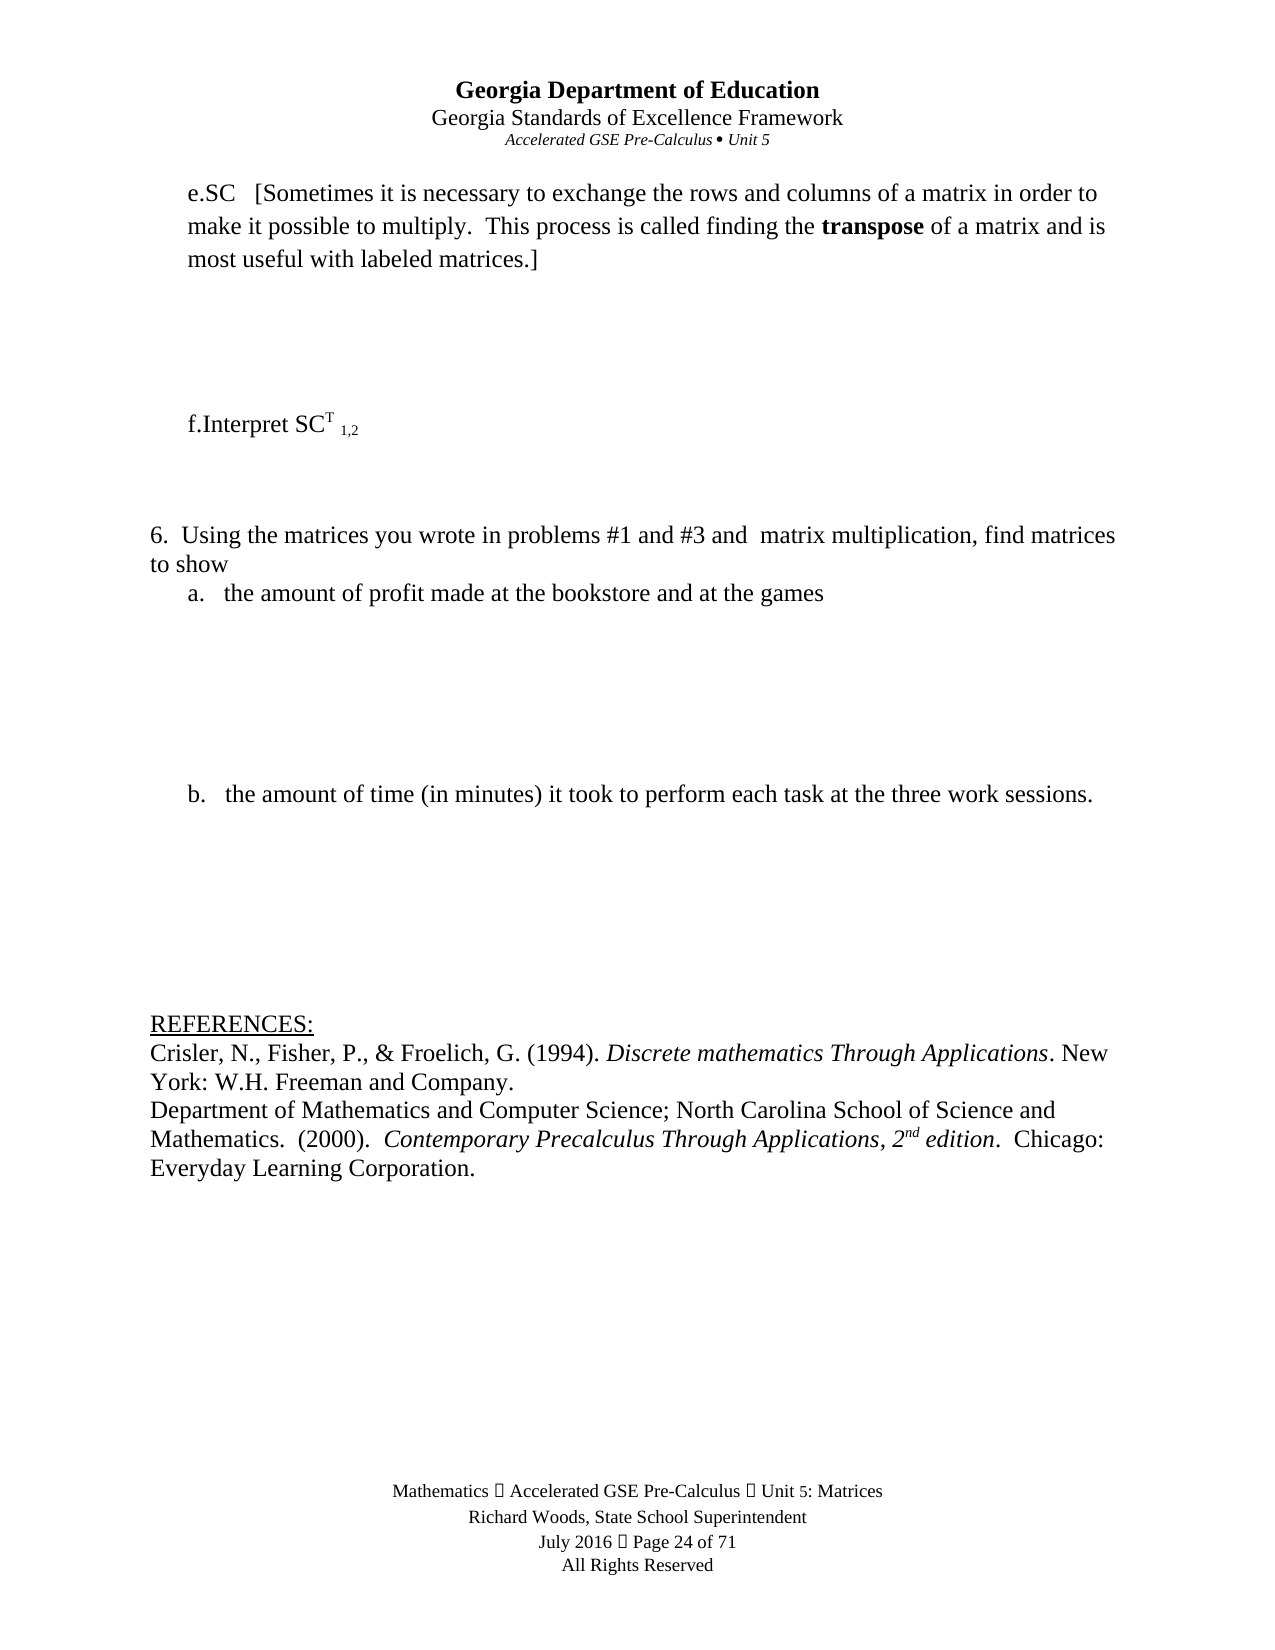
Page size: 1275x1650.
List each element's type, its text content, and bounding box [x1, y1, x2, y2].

text REFERENCES: [150, 1009, 1125, 1038]
text Crisler, N., Fisher, P., & Froelich, G. (1994). Discrete mathematics Through Applications. New York: W.H. Freeman and Company. [150, 1038, 1125, 1096]
text Department of Mathematics and Computer Science; North Carolina School of Science and Mathematics. (2000). Contemporary Precalculus Through Applications, 2nd edition. Chicago: Everyday Learning Corporation. [150, 1096, 1125, 1182]
list b. the amount of time (in minutes) it took to perform each task at the three work sessions. [187, 779, 1125, 808]
list SC [Sometimes it is necessary to exchange the rows and columns of a matrix in order to make it possible to multiply. This process is called finding the transpose of a matrix and is most useful with labeled matrices.] [187, 178, 1125, 273]
text 6. Using the matrices you wrote in problems #1 and #3 and matrix multiplication, find matrices to show [150, 521, 1125, 578]
list Interpret SCT 1,2 [187, 409, 1125, 438]
list a. the amount of profit made at the bookstore and at the games [187, 578, 1125, 607]
